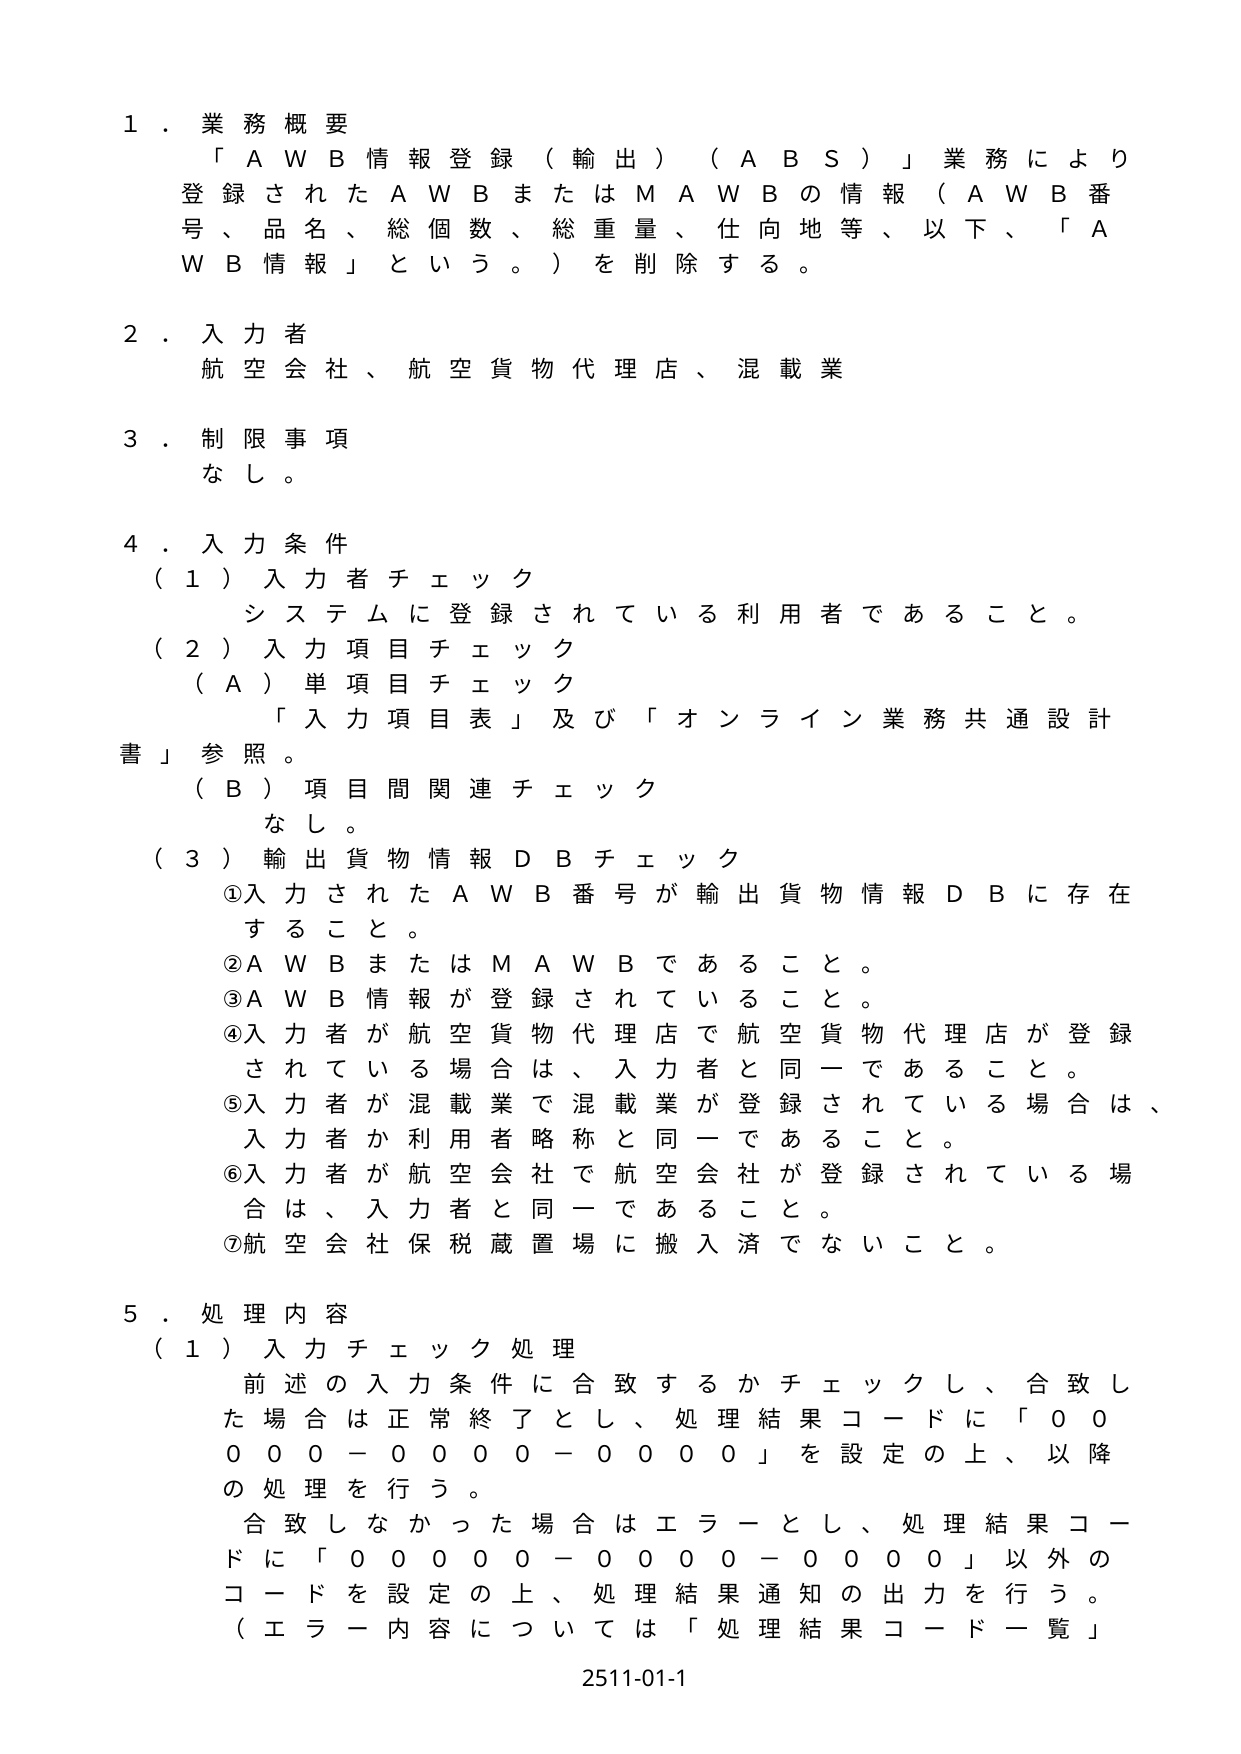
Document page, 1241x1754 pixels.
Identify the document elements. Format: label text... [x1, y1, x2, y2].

text ①入力されたＡＷＢ番号が輸出貨物情報ＤＢに存在すること。 [202, 875, 1150, 945]
text ⑤入力者が混載業で混載業が登録されている場合は、入力者か利用者略称と同一であること。 [202, 1085, 1150, 1155]
text ③ＡＷＢ情報が登録されていること。 [202, 980, 1150, 1015]
text なし。 [119, 805, 1150, 840]
text ⑦航空会社保税蔵置場に搬入済でないこと。 [119, 1225, 1150, 1260]
text ⑥入力者が航空会社で航空会社が登録されている場合は、入力者と同一であること。 [202, 1155, 1150, 1225]
text （１）入力チェック処理 [119, 1330, 1150, 1365]
text ２．入力者 [119, 315, 1150, 350]
text （Ａ）単項目チェック [119, 665, 1150, 700]
text なし。 [119, 455, 1150, 490]
text １．業務概要 [119, 105, 1150, 140]
text （Ｂ）項目間関連チェック [119, 770, 1150, 805]
text ②ＡＷＢまたはＭＡＷＢであること。 [202, 945, 1150, 980]
text システムに登録されている利用者であること。 [142, 595, 1150, 630]
text ３．制限事項 [119, 420, 1150, 455]
text （２）入力項目チェック [119, 630, 1150, 665]
text ５．処理内容 [119, 1295, 1150, 1330]
text （３）輸出貨物情報ＤＢチェック [119, 840, 1150, 875]
text 航空会社、航空貨物代理店、混載業 [166, 350, 1150, 385]
text 「入力項目表」及び「オンライン業務共通設計書」参照。 [119, 700, 1150, 770]
text ④入力者が航空貨物代理店で航空貨物代理店が登録されている場合は、入力者と同一であること。 [202, 1015, 1150, 1085]
text ４．入力条件 [119, 525, 1150, 560]
text 「ＡＷＢ情報登録（輸出）（ＡＢＳ）」業務により登録されたＡＷＢまたはＭＡＷＢの情報（ＡＷＢ番号、品名、総個数、総重量、仕向地等、以下、「ＡＷＢ情報」という。）を削除する。 [161, 140, 1150, 280]
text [202, 1505, 1150, 1645]
text 前述の入力条件に合致するかチェックし、合致した場合は正常終了とし、処理結果コードに「０００００－００００－００００」を設定の上、以降の処理を行う。 [202, 1365, 1150, 1505]
text （１）入力者チェック [119, 560, 1150, 595]
